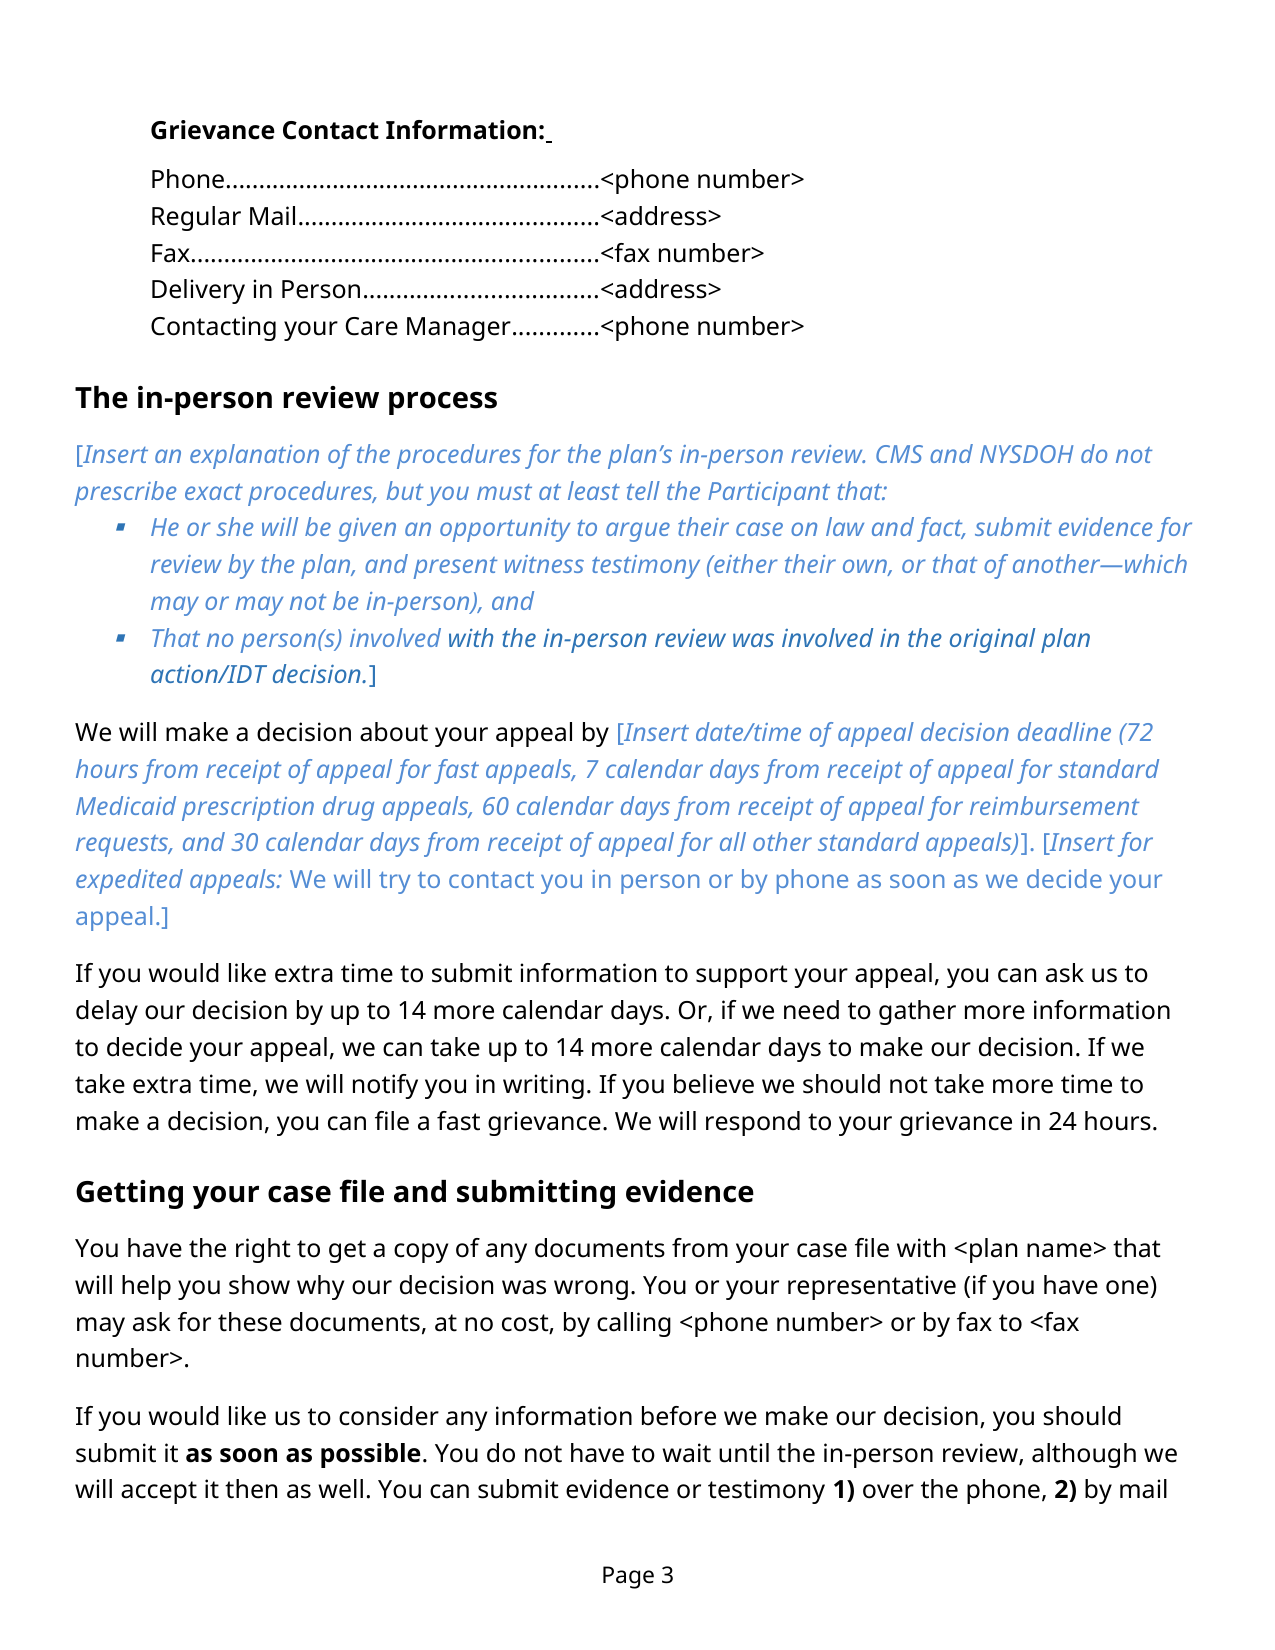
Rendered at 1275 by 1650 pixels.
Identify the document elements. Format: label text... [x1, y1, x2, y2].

text We will make a decision about your appeal by [Insert date/time of appeal decision deadline (72 hours from receipt of appeal for fast appeals, 7 calendar days from receipt of appeal for standard Medicaid prescription drug appeals, 60 calendar days from receipt of appeal for reimbursement requests, and 30 calendar days from receipt of appeal for all other standard appeals)]. [Insert for expedited appeals: We will try to contact you in person or by phone as soon as we decide your appeal.] [75, 714, 1200, 932]
list He or she will be given an opportunity to argue their case on law and fact, submit evidence for review by the plan, and present witness testimony (either their own, or that of another—which may or may not be in-person), and [112, 510, 1200, 617]
text Delivery in Person <address> [150, 272, 1200, 306]
text Contacting your Care Manager <phone number> [150, 309, 1200, 343]
text [Insert an explanation of the procedures for the plan’s in-person review. CMS and NYSDOH do not prescribe exact procedures, but you must at least tell the Participant that: [75, 436, 1200, 507]
list That no person(s) involved with the in-person review was involved in the original plan action/IDT decision.] [112, 620, 1200, 691]
text Phone <phone number> [150, 162, 1200, 196]
text You have the right to get a copy of any documents from your case file with <plan name> that will help you show why our decision was wrong. You or your representative (if you have one) may ask for these documents, at no cost, by calling <phone number> or by fax to <fax number>. [75, 1231, 1200, 1375]
text The in-person review process [75, 377, 1200, 417]
text Fax <fax number> [150, 235, 1200, 269]
text If you would like extra time to submit information to support your appeal, you can ask us to delay our decision by up to 14 more calendar days. Or, if we need to gather more information to decide your appeal, we can take up to 14 more calendar days to make our decision. If we take extra time, we will notify you in writing. If you believe we should not take more time to make a decision, you can file a fast grievance. We will respond to your grievance in 24 hours. [75, 956, 1200, 1137]
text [75, 1398, 1200, 1506]
text Grievance Contact Information: [150, 112, 1200, 147]
text Regular Mail <address> [150, 198, 1200, 233]
text Getting your case file and submitting evidence [75, 1171, 1200, 1211]
